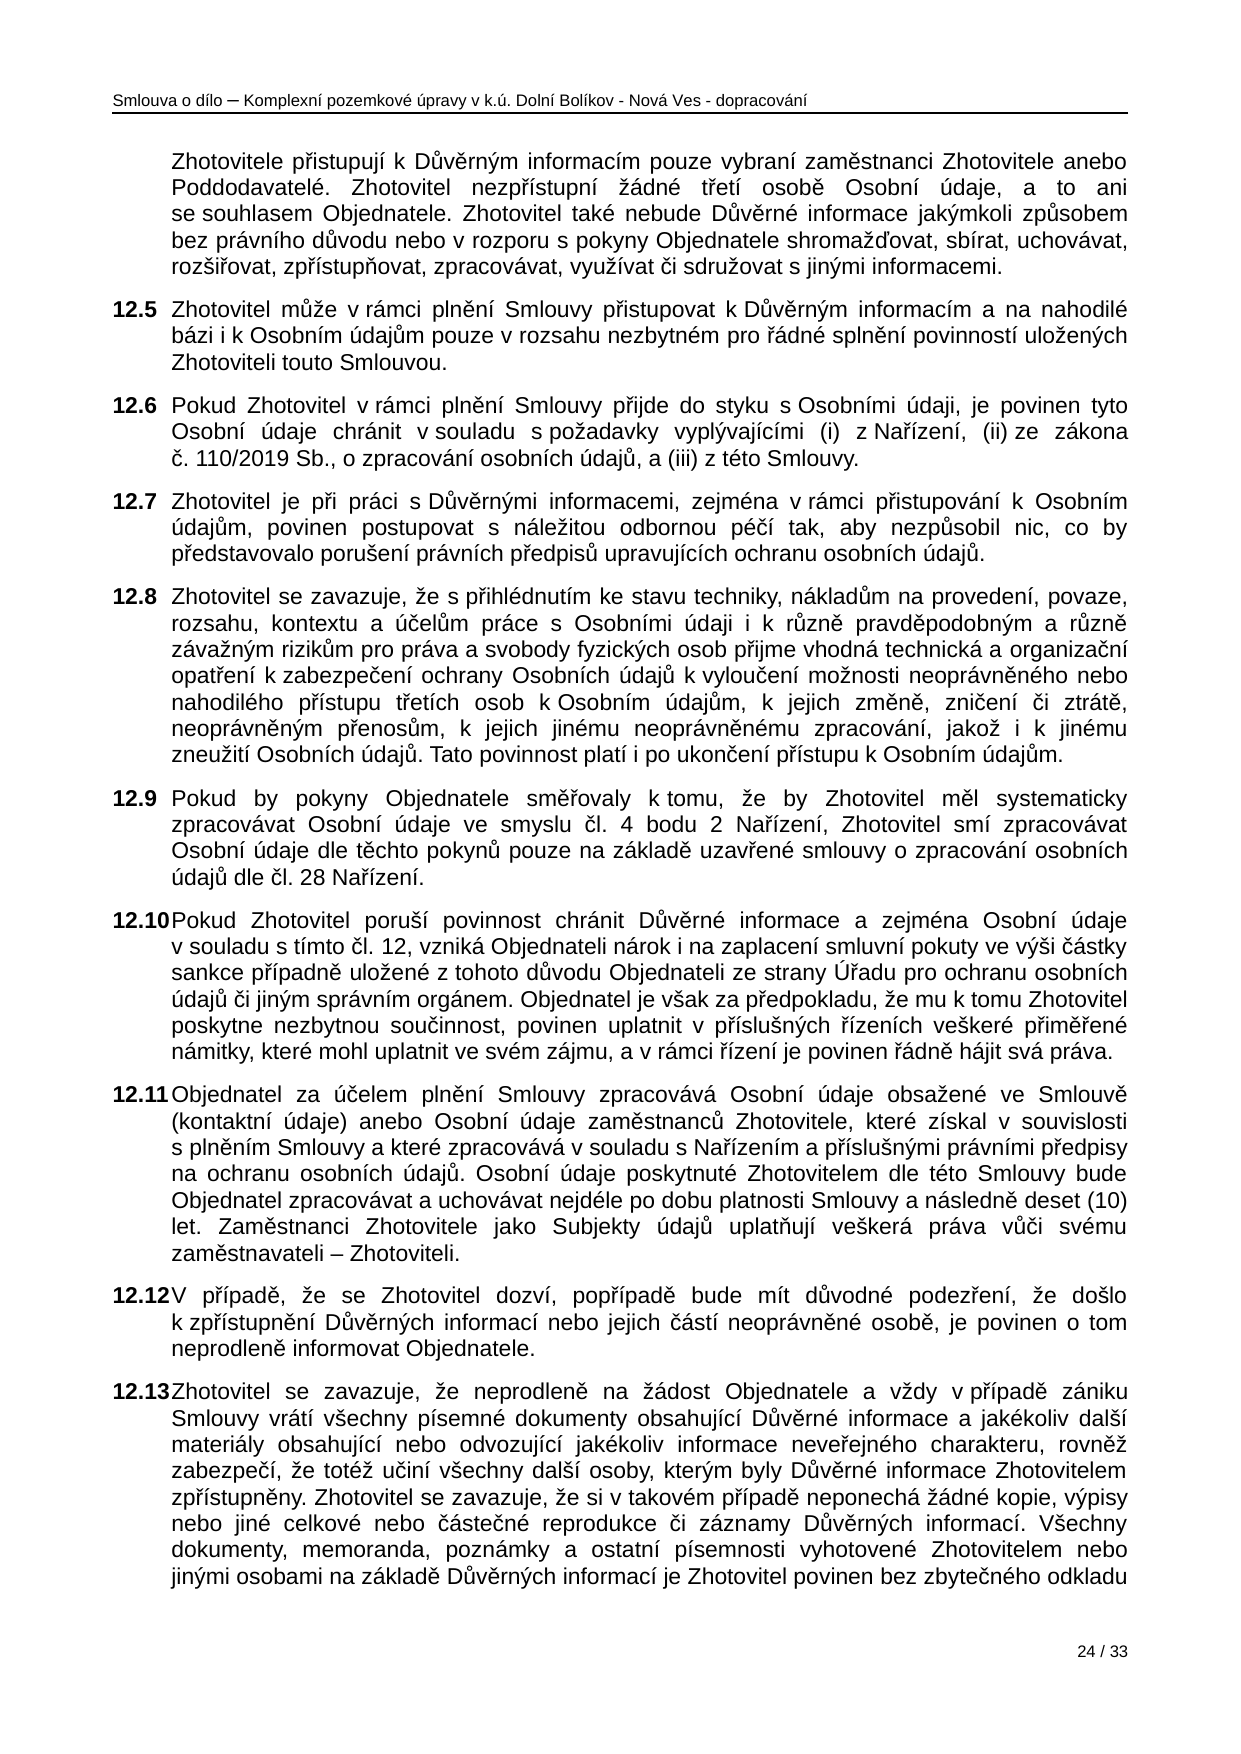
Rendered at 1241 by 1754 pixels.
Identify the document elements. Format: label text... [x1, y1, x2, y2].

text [112, 1378, 1128, 1589]
text Pokud Zhotovitel v rámci plnění Smlouvy přijde do styku s Osobními údaji, je povinen tyto Osobní údaje chránit v souladu s požadavky vyplývajícími (i) z Nařízení, (ii) ze zákona č. 110/2019 Sb., o zpracování osobních údajů, a (iii) z této Smlouvy. [112, 392, 1128, 471]
text Zhotovitel je při práci s Důvěrnými informacemi, zejména v rámci přistupování k Osobním údajům, povinen postupovat s náležitou odbornou péčí tak, aby nezpůsobil nic, co by představovalo porušení právních předpisů upravujících ochranu osobních údajů. [112, 488, 1128, 567]
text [112, 148, 1128, 279]
text Zhotovitel může v rámci plnění Smlouvy přistupovat k Důvěrným informacím a na nahodilé bázi i k Osobním údajům pouze v rozsahu nezbytném pro řádné splnění povinností uložených Zhotoviteli touto Smlouvou. [112, 296, 1128, 375]
text Pokud by pokyny Objednatele směřovaly k tomu, že by Zhotovitel měl systematicky zpracovávat Osobní údaje ve smyslu čl. 4 bodu 2 Nařízení, Zhotovitel smí zpracovávat Osobní údaje dle těchto pokynů pouze na základě uzavřené smlouvy o zpracování osobních údajů dle čl. 28 Nařízení. [112, 784, 1128, 890]
text V případě, že se Zhotovitel dozví, popřípadě bude mít důvodné podezření, že došlo k zpřístupnění Důvěrných informací nebo jejich částí neoprávněné osobě, je povinen o tom neprodleně informovat Objednatele. [112, 1282, 1128, 1362]
text Objednatel za účelem plnění Smlouvy zpracovává Osobní údaje obsažené ve Smlouvě (kontaktní údaje) anebo Osobní údaje zaměstnanců Zhotovitele, které získal v souvislosti s plněním Smlouvy a které zpracovává v souladu s Nařízením a příslušnými právními předpisy na ochranu osobních údajů. Osobní údaje poskytnuté Zhotovitelem dle této Smlouvy bude Objednatel zpracovávat a uchovávat nejdéle po dobu platnosti Smlouvy a následně deset (10) let. Zaměstnanci Zhotovitele jako Subjekty údajů uplatňují veškerá práva vůči svému zaměstnavateli – Zhotoviteli. [112, 1081, 1128, 1266]
text Pokud Zhotovitel poruší povinnost chránit Důvěrné informace a zejména Osobní údaje v souladu s tímto čl. 12, vzniká Objednateli nárok i na zaplacení smluvní pokuty ve výši částky sankce případně uložené z tohoto důvodu Objednateli ze strany Úřadu pro ochranu osobních údajů či jiným správním orgánem. Objednatel je však za předpokladu, že mu k tomu Zhotovitel poskytne nezbytnou součinnost, povinen uplatnit v příslušných řízeních veškeré přiměřené námitky, které mohl uplatnit ve svém zájmu, a v rámci řízení je povinen řádně hájit svá práva. [112, 907, 1128, 1065]
text Zhotovitel se zavazuje, že s přihlédnutím ke stavu techniky, nákladům na provedení, povaze, rozsahu, kontextu a účelům práce s Osobními údaji i k různě pravděpodobným a různě závažným rizikům pro práva a svobody fyzických osob přijme vhodná technická a organizační opatření k zabezpečení ochrany Osobních údajů k vyloučení možnosti neoprávněného nebo nahodilého přístupu třetích osob k Osobním údajům, k jejich změně, zničení či ztrátě, neoprávněným přenosům, k jejich jinému neoprávněnému zpracování, jakož i k jinému zneužití Osobních údajů. Tato povinnost platí i po ukončení přístupu k Osobním údajům. [112, 583, 1128, 768]
